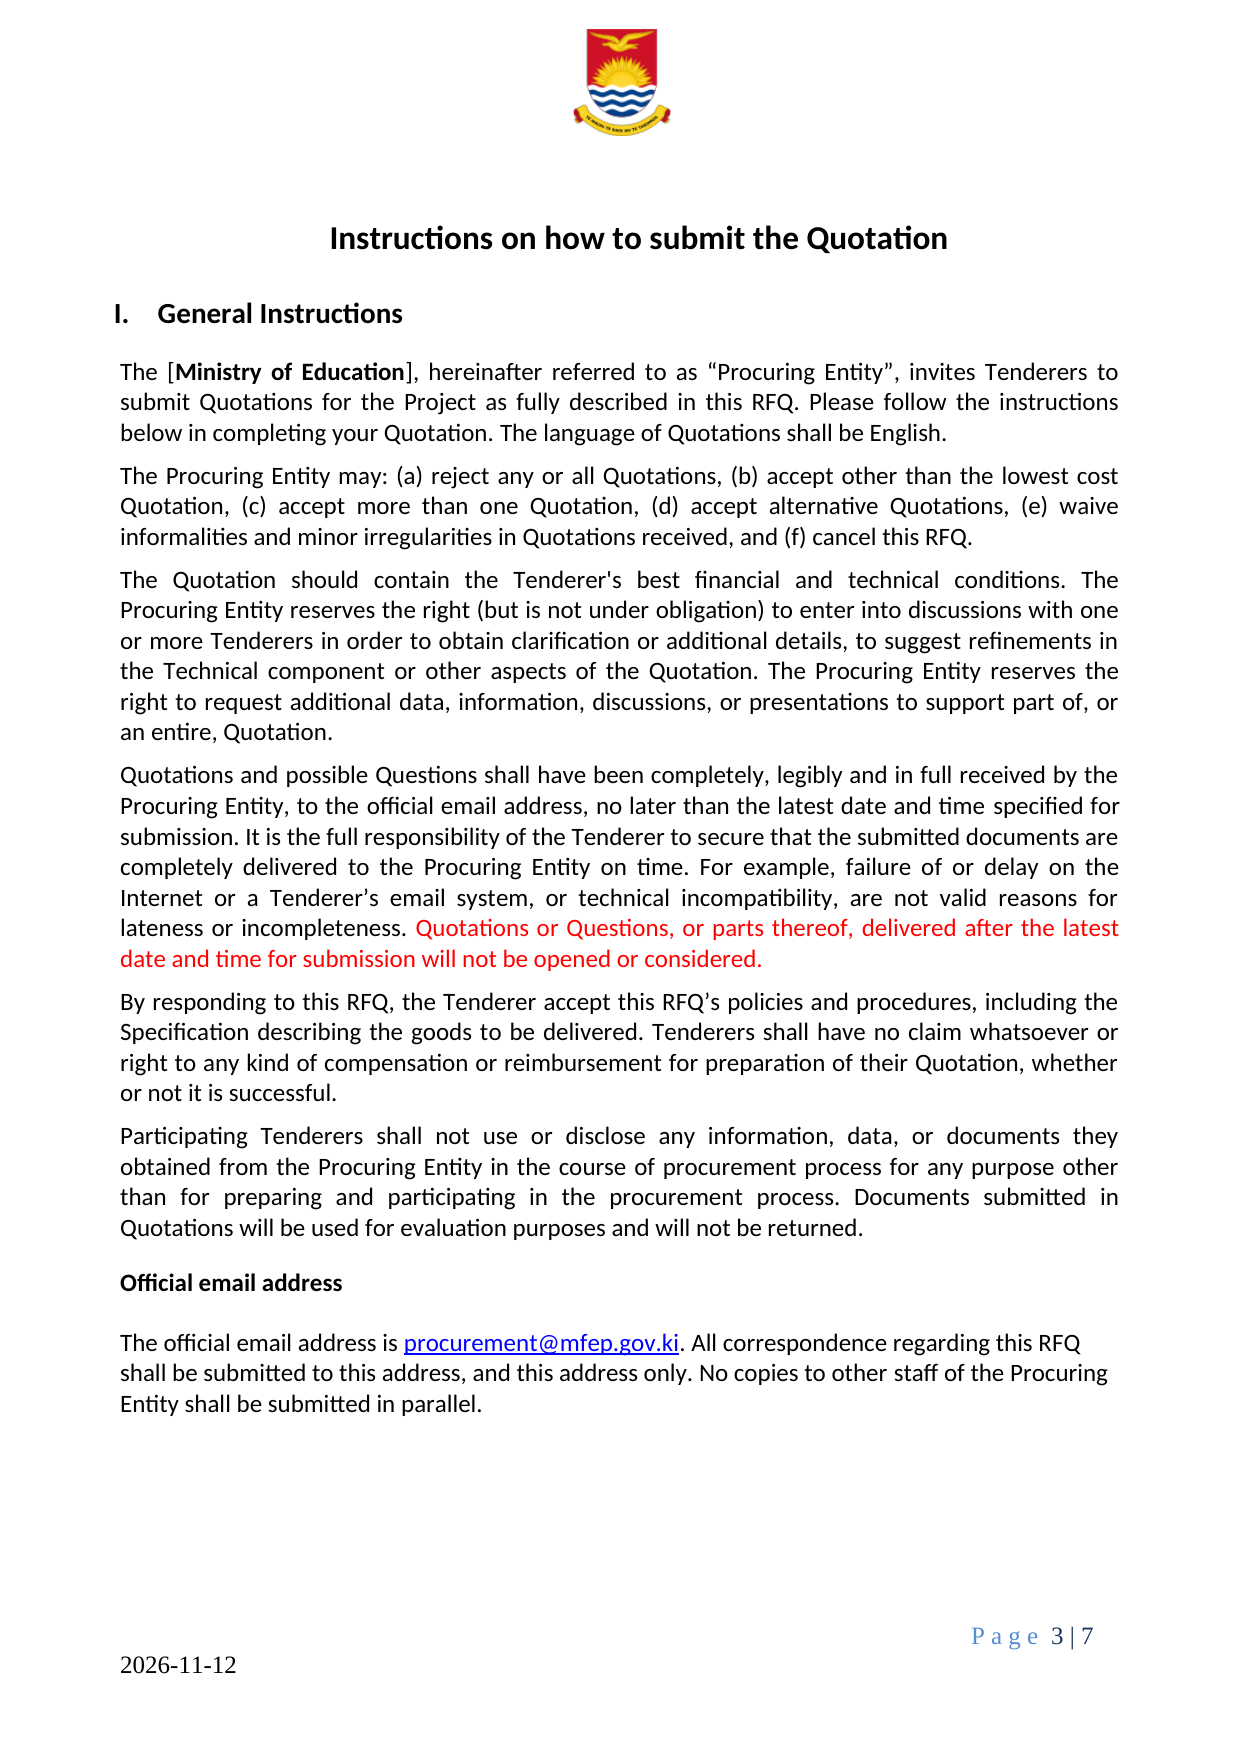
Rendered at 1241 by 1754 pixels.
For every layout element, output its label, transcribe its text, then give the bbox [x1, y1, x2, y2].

subtitle Instructions on how to submit the Quotation [157, 217, 1120, 258]
subtitle Official email address [120, 1267, 1120, 1298]
text Participating Tenderers shall not use or disclose any information, data, or documents they obtained from the Procuring Entity in the course of procurement process for any purpose other than for preparing and participating in the procurement process. Documents submitted in Quotations will be used for evaluation purposes and will not be returned. [120, 1120, 1120, 1242]
text The Quotation should contain the Tenderer's best financial and technical conditions. The Procuring Entity reserves the right (but is not under obligation) to enter into discussions with one or more Tenderers in order to obtain clarification or additional details, to suggest refinements in the Technical component or other aspects of the Quotation. The Procuring Entity reserves the right to request additional data, information, discussions, or presentations to support part of, or an entire, Quotation. [120, 564, 1120, 747]
text The Procuring Entity may: (a) reject any or all Quotations, (b) accept other than the lowest cost Quotation, (c) accept more than one Quotation, (d) accept alternative Quotations, (e) waive informalities and minor irregularities in Quotations received, and (f) cancel this RFQ. [120, 460, 1120, 551]
picture [573, 29, 671, 136]
text The [Ministry of Education], hereinafter referred to as “Procuring Entity”, invites Tenderers to submit Quotations for the Project as fully described in this RFQ. Please follow the instructions below in completing your Quotation. The language of Quotations shall be English. [120, 356, 1120, 447]
subtitle General Instructions [129, 295, 1120, 331]
text Quotations and possible Questions shall have been completely, legibly and in full received by the Procuring Entity, to the official email address, no later than the latest date and time specified for submission. It is the full responsibility of the Tenderer to secure that the submitted documents are completely delivered to the Procuring Entity on time. For example, failure of or delay on the Internet or a Tenderer’s email system, or technical incompatibility, are not valid reasons for lateness or incompleteness. Quotations or Questions, or parts thereof, delivered after the latest date and time for submission will not be opened or considered. [120, 759, 1120, 973]
text The official email address is procurement@mfep.gov.ki. All correspondence regarding this RFQ shall be submitted to this address, and this address only. No copies to other staff of the Procuring Entity shall be submitted in parallel. [120, 1327, 1120, 1419]
text By responding to this RFQ, the Tenderer accept this RFQ’s policies and procedures, including the Specification describing the goods to be delivered. Tenderers shall have no claim whatsoever or right to any kind of compensation or reimbursement for preparation of their Quotation, whether or not it is successful. [120, 986, 1120, 1108]
